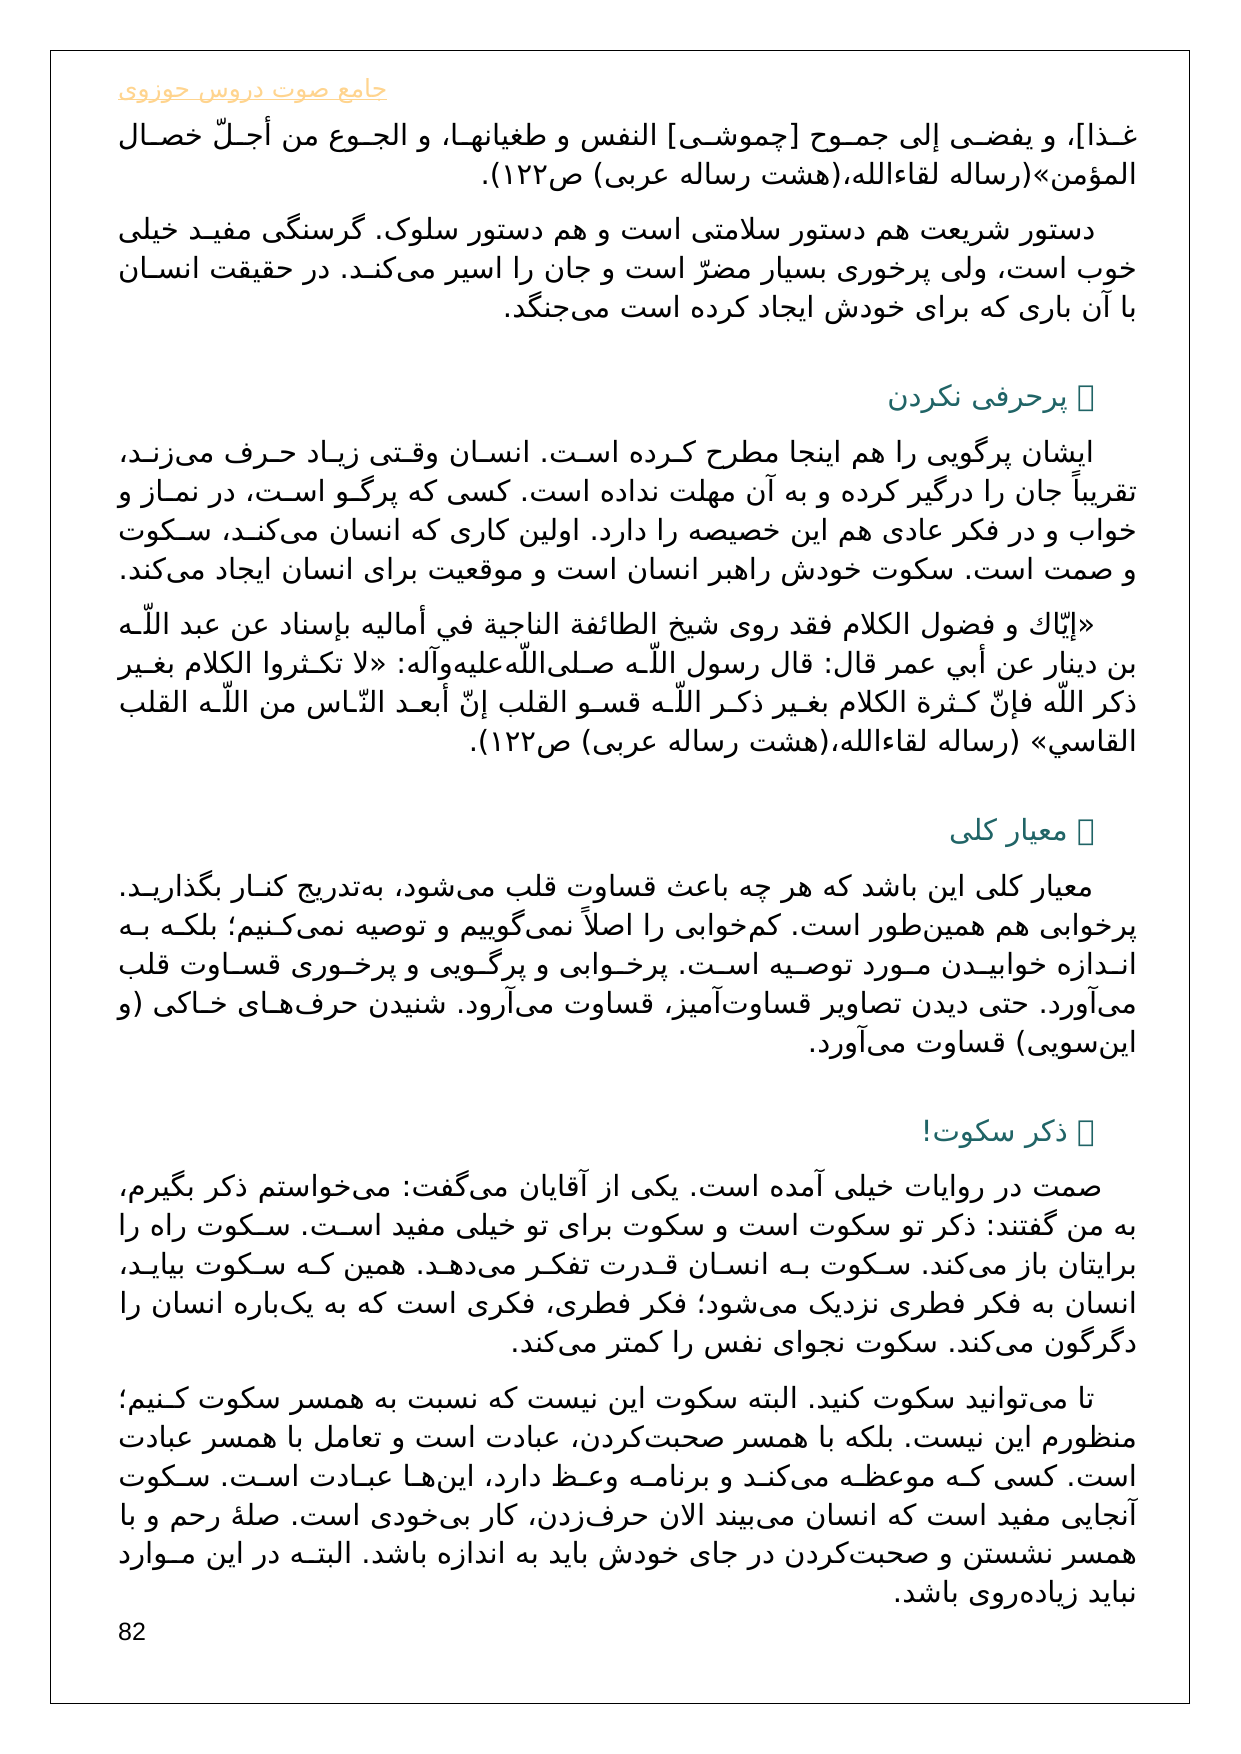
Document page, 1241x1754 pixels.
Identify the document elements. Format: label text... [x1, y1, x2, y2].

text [118, 118, 1137, 191]
text دستور شریعت هم دستور سلامتی است و هم دستور سلوک. گرسنگی مفید خیلی خوب است، ولی پرخوری بسیار مضرّ است و جان را اسیر می‌کند. در حقیقت انسان با آن باری که برای خودش ایجاد کرده است می‌جنگد. [118, 213, 1137, 324]
text صمت در روایات خیلی آمده است. یکی از آقایان می‌گفت: می‌خواستم ذکر بگیرم، به من گفتند: ذکر تو سکوت است و سکوت برای تو خیلی مفید است. سکوت راه را برایتان باز می‌کند. سکوت به انسان قدرت تفکر می‌دهد. همین که سکوت بیاید، انسان به فکر فطری نزدیک می‌شود؛ فکر فطری، فکری است که به یک‌باره انسان را دگرگون می‌کند. سکوت نجوای نفس را کمتر می‌کند. [118, 1169, 1137, 1359]
text تا می‌توانید سکوت کنید. البته سکوت این نیست که نسبت به همسر سکوت کنیم؛ منظورم این نیست. بلکه با همسر صحبت‌کردن، عبادت است و تعامل با همسر عبادت است. کسی که موعظه می‌کند و برنامه وعظ دارد، این‌ها عبادت است. سکوت آنجایی مفید است که انسان می‌بیند الان حرف‌زدن، کار بی‌خودی است. صلۀ رحم و با همسر نشستن و صحبت‌کردن در جای خودش باید به اندازه باشد. البته در این موارد نباید زیاده‌روی باشد. [118, 1381, 1137, 1610]
text 🔵 معیار کلی [118, 813, 1119, 847]
text معیار کلی این باشد که هر چه باعث قساوت قلب می‌شود، به‌تدریج کنار بگذارید. پرخوابی هم همین‌طور است. کم‌خوابی را اصلاً نمی‌گوییم و توصیه نمی‌کنیم؛ بلکه به اندازه خوابیدن مورد توصیه است. پرخوابی و پرگویی و پرخوری قساوت قلب می‌آورد. حتی دیدن تصاویر قساوت‌آمیز، قساوت می‌آرود. شنیدن حرف‌های خاکی (و این‌سویی) قساوت می‌آورد. [118, 869, 1137, 1059]
text 🔵 ذکر سکوت! [118, 1114, 1119, 1148]
text «إيّاك و فضول الكلام فقد روى شيخ الطائفة الناجية في أماليه بإسناد عن عبد اللّه بن دينار عن أبي عمر قال: قال رسول اللّه صلى‌اللّه‌عليه‌وآله: «لا تكثروا الكلام بغير ذكر اللّه فإنّ كثرة الكلام بغير ذكر اللّه قسو القلب إنّ أبعد النّاس من اللّه القلب القاسي» (رساله لقاء‌الله،(هشت رساله عربی) ص۱۲۲). [118, 608, 1137, 758]
text ایشان پرگویی را هم اینجا مطرح کرده است. انسان وقتی زیاد حرف می‌زند، تقریباً جان را درگیر کرده و به آن مهلت نداده است. کسی که پرگو است، در نماز و خواب و در فکر عادی هم این خصیصه را دارد. اولین کاری که انسان می‌کند، سکوت و صمت است. سکوت خودش راهبر انسان است و موقعیت برای انسان ایجاد می‌کند. [118, 435, 1137, 586]
text 🔵 پرحرفی نکردن [118, 379, 1119, 413]
